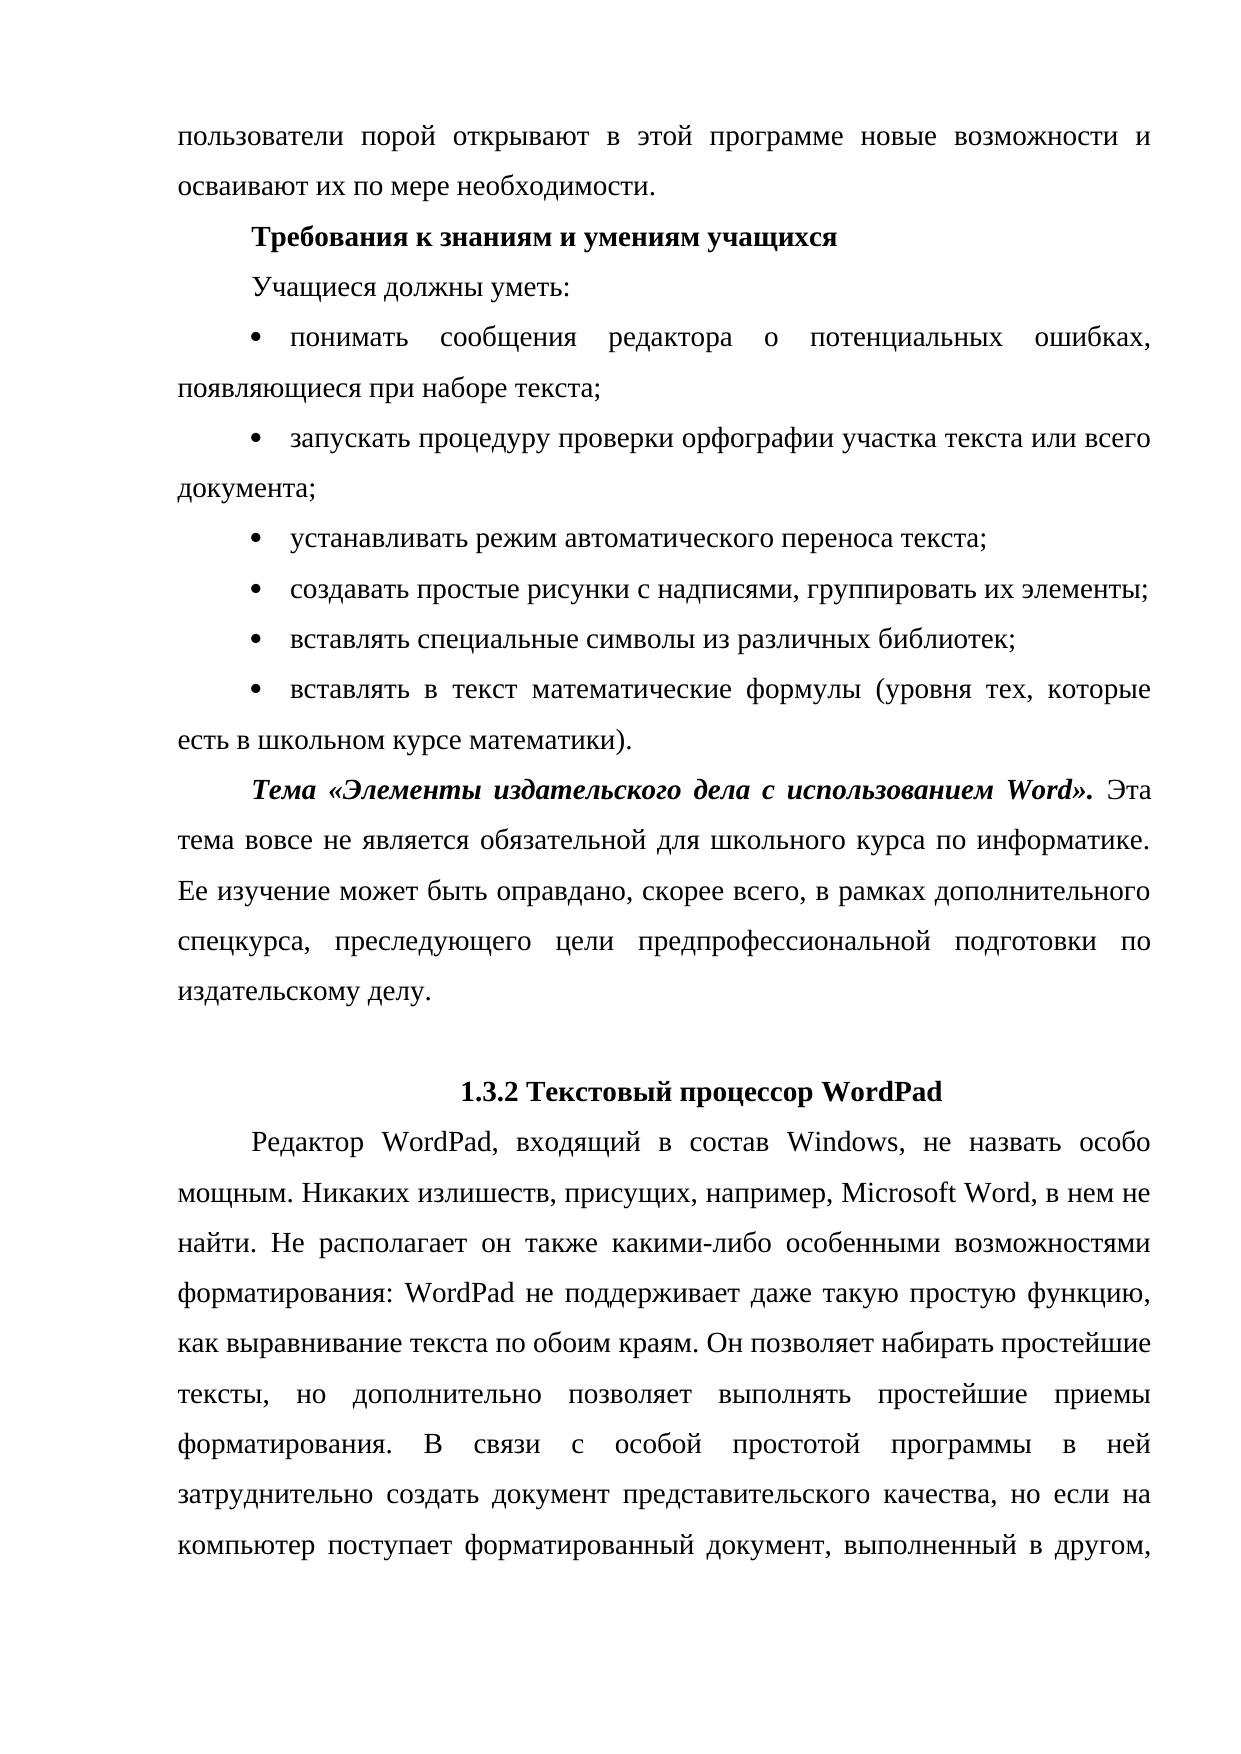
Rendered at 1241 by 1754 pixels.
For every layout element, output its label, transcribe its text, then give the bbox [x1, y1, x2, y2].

list вставлять специальные символы из различных библиотек; [177, 621, 1152, 655]
list вставлять в текст математические формулы (уровня тех, которые есть в школьном курсе математики). [177, 672, 1152, 755]
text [177, 118, 1152, 202]
text Тема «Элементы издательского дела с использованием Word». Эта тема вовсе не является обязательной для школьного курса по информатике. Ее изучение может быть оправдано, скорее всего, в рамках дополнительного спецкурса, преследующего цели предпрофессиональной подготовки по издательскому делу. [177, 772, 1152, 1007]
list устанавливать режим автоматического переноса текста; [177, 521, 1152, 554]
text Учащиеся должны уметь: [177, 269, 1152, 303]
list понимать сообщения редактора о потенциальных ошибках, появляющиеся при наборе текста; [177, 319, 1152, 403]
list создавать простые рисунки с надписями, группировать их элементы; [177, 571, 1152, 604]
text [177, 1124, 1152, 1560]
text Требования к знаниям и умениям учащихся [177, 219, 1152, 252]
text 1.3.2 Текстовый процессор WordPad [177, 1074, 1152, 1108]
list запускать процедуру проверки орфографии участка текста или всего документа; [177, 420, 1152, 504]
